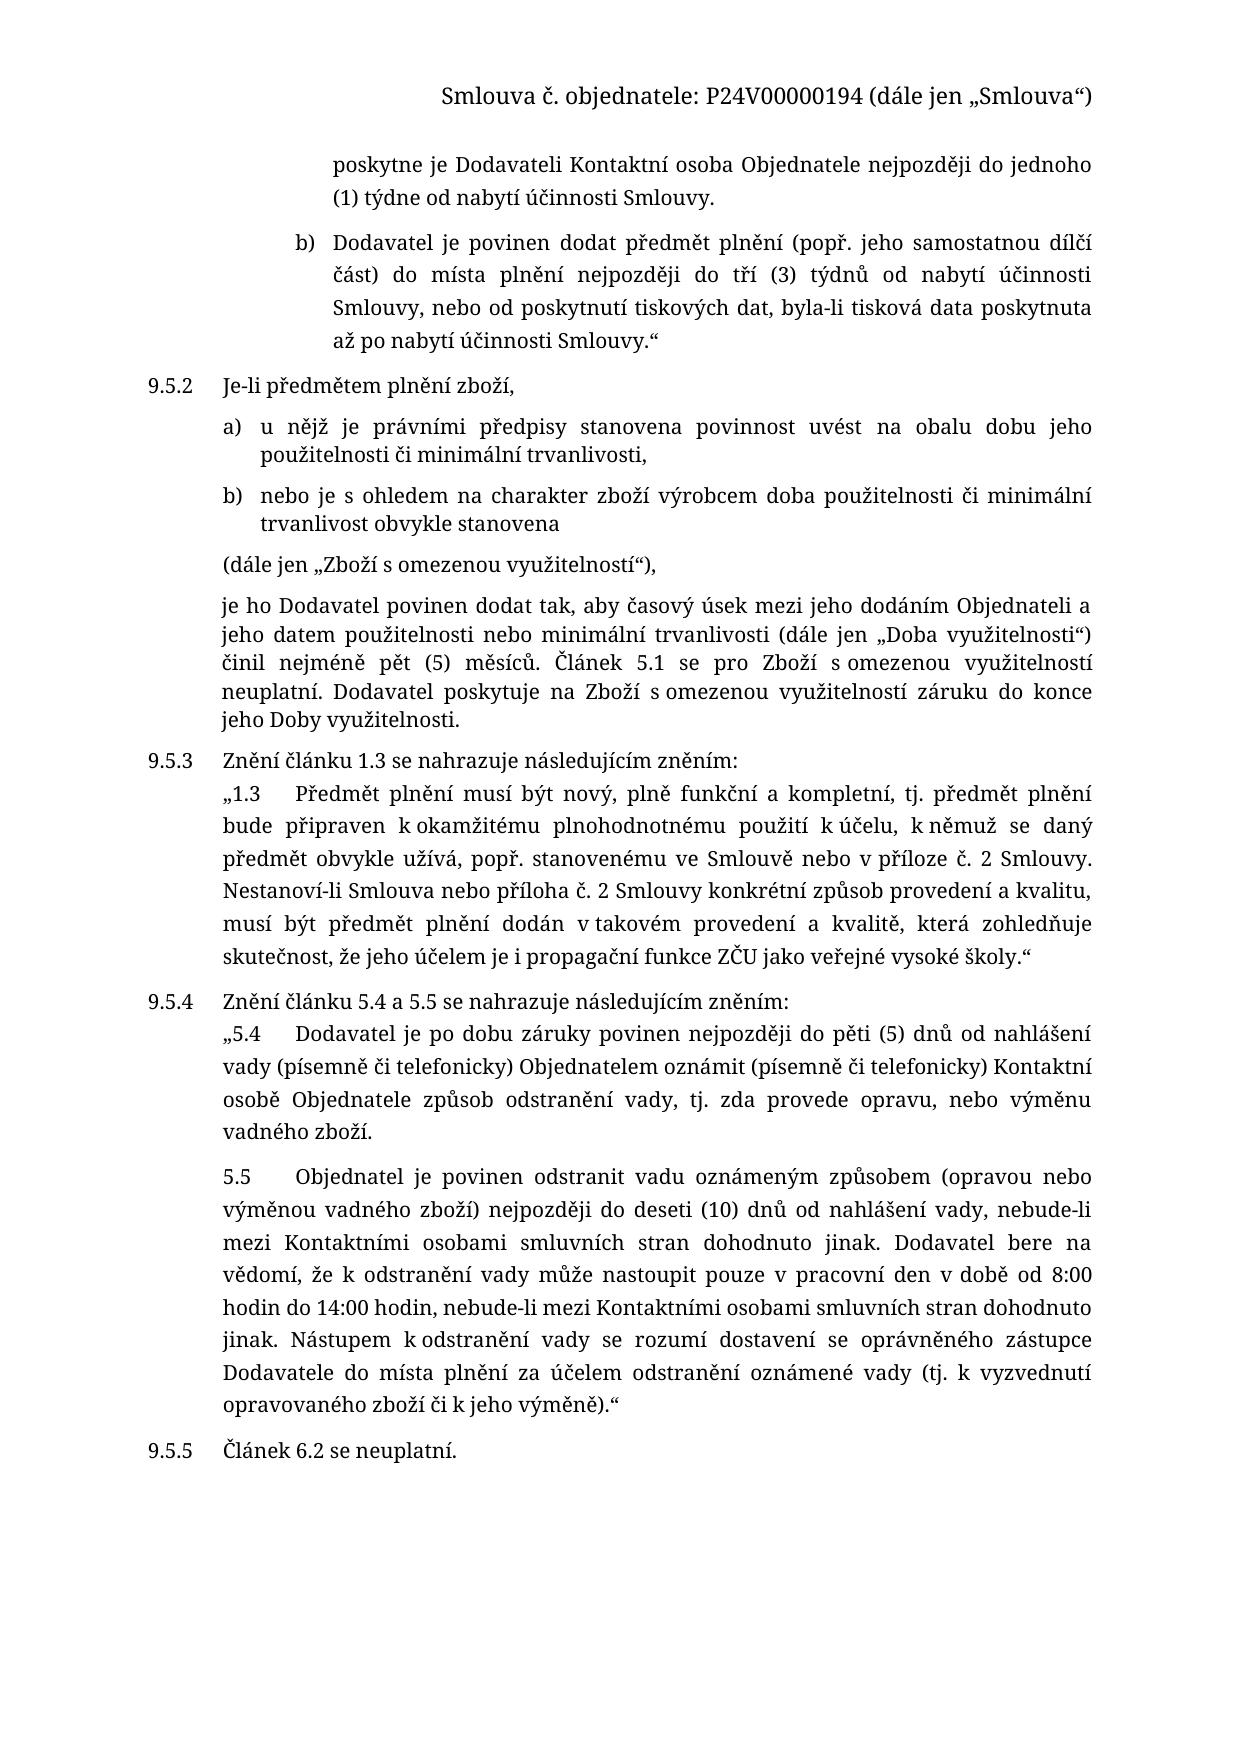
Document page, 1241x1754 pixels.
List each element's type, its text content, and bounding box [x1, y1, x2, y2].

list Znění článku 1.3 se nahrazuje následujícím zněním: [148, 746, 1093, 774]
list u nějž je právními předpisy stanovena povinnost uvést na obalu dobu jeho použitelnosti či minimální trvanlivosti, [223, 412, 1093, 469]
list Článek 6.2 se neuplatní. [148, 1436, 1093, 1464]
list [295, 150, 1093, 211]
list „1.3 Předmět plnění musí být nový, plně funkční a kompletní, tj. předmět plnění bude připraven k okamžitému plnohodnotnému použití k účelu, k němuž se daný předmět obvykle užívá, popř. stanovenému ve Smlouvě nebo v příloze č. 2 Smlouvy. Nestanoví-li Smlouva nebo příloha č. 2 Smlouvy konkrétní způsob provedení a kvalitu, musí být předmět plnění dodán v takovém provedení a kvalitě, která zohledňuje skutečnost, že jeho účelem je i propagační funkce ZČU jako veřejné vysoké školy.“ [223, 779, 1093, 970]
text je ho Dodavatel povinen dodat tak, aby časový úsek mezi jeho dodáním Objednateli a jeho datem použitelnosti nebo minimální trvanlivosti (dále jen „Doba využitelnosti“) činil nejméně pět (5) měsíců. Článek 5.1 se pro Zboží s omezenou využitelností neuplatní. Dodavatel poskytuje na Zboží s omezenou využitelností záruku do konce jeho Doby využitelnosti. [221, 591, 1093, 734]
list Znění článku 5.4 a 5.5 se nahrazuje následujícím zněním: [148, 987, 1093, 1015]
list Dodavatel je povinen dodat předmět plnění (popř. jeho samostatnou dílčí část) do místa plnění nejpozději do tří (3) týdnů od nabytí účinnosti Smlouvy, nebo od poskytnutí tiskových dat, byla-li tisková data poskytnuta až po nabytí účinnosti Smlouvy.“ [295, 228, 1093, 354]
list Je-li předmětem plnění zboží, [148, 371, 1093, 399]
list 5.5 Objednatel je povinen odstranit vadu oznámeným způsobem (opravou nebo výměnou vadného zboží) nejpozději do deseti (10) dnů od nahlášení vady, nebude-li mezi Kontaktními osobami smluvních stran dohodnuto jinak. Dodavatel bere na vědomí, že k odstranění vady může nastoupit pouze v pracovní den v době od 8:00 hodin do 14:00 hodin, nebude-li mezi Kontaktními osobami smluvních stran dohodnuto jinak. Nástupem k odstranění vady se rozumí dostavení se oprávněného zástupce Dodavatele do místa plnění za účelem odstranění oznámené vady (tj. k vyzvednutí opravovaného zboží či k jeho výměně).“ [223, 1162, 1093, 1419]
list nebo je s ohledem na charakter zboží výrobcem doba použitelnosti či minimální trvanlivost obvykle stanovena [223, 481, 1093, 538]
text (dále jen „Zboží s omezenou využitelností“), [223, 551, 1093, 579]
list „5.4 Dodavatel je po dobu záruky povinen nejpozději do pěti (5) dnů od nahlášení vady (písemně či telefonicky) Objednatelem oznámit (písemně či telefonicky) Kontaktní osobě Objednatele způsob odstranění vady, tj. zda provede opravu, nebo výměnu vadného zboží. [223, 1019, 1093, 1146]
